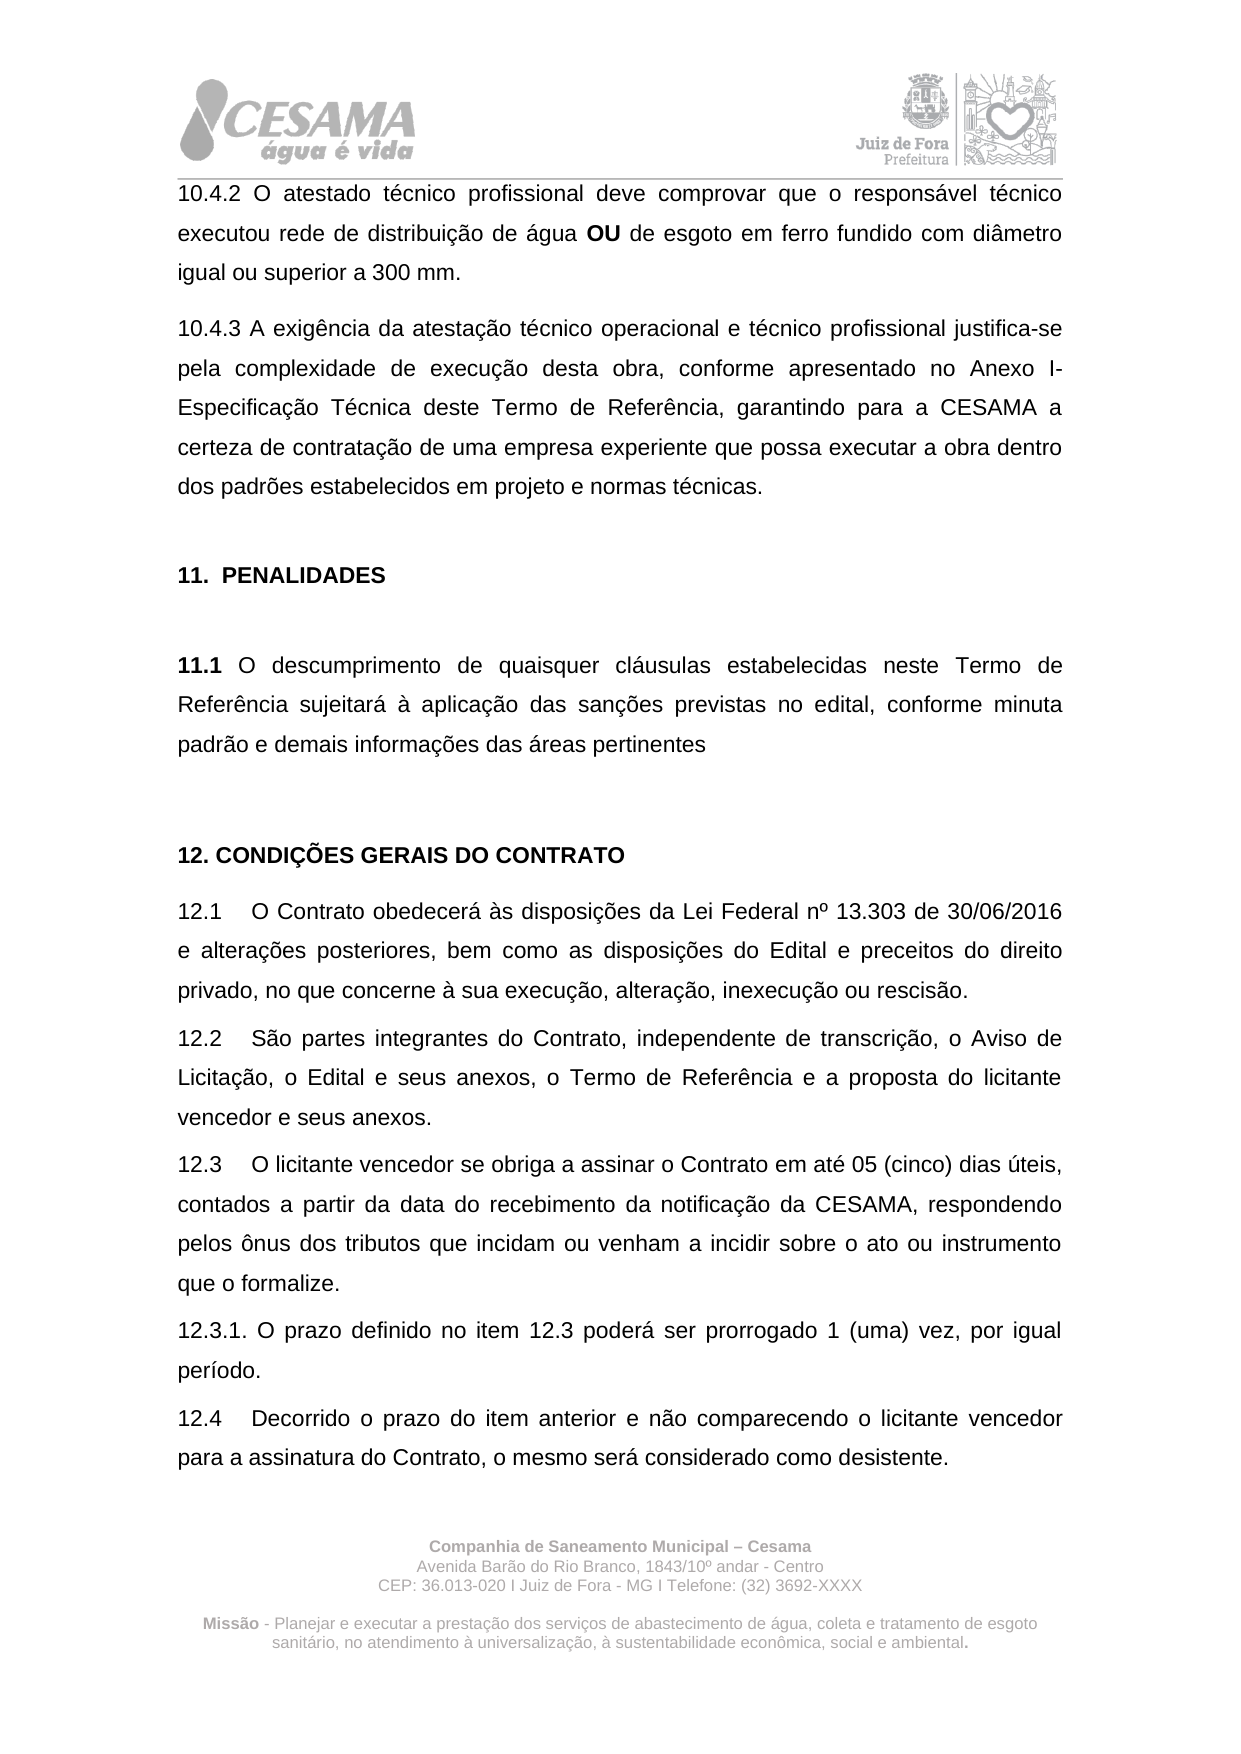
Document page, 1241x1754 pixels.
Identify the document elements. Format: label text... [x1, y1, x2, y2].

list São partes integrantes do Contrato, independente de transcrição, o Aviso de Licitação, o Edital e seus anexos, o Termo de Referência e a proposta do licitante vencedor e seus anexos. [177, 1024, 1063, 1130]
text 10.4.3 A exigência da atestação técnico operacional e técnico profissional justifica-se pela complexidade de execução desta obra, conforme apresentado no Anexo I-Especificação Técnica deste Termo de Referência, garantindo para a CESAMA a certeza de contratação de uma empresa experiente que possa executar a obra dentro dos padrões estabelecidos em projeto e normas técnicas. [177, 315, 1063, 499]
list PENALIDADES [177, 562, 1063, 589]
text 12. CONDIÇÕES GERAIS DO CONTRATO [177, 842, 1063, 868]
list Decorrido o prazo do item anterior e não comparecendo o licitante vencedor para a assinatura do Contrato, o mesmo será considerado como desistente. [177, 1405, 1063, 1471]
text 10.4.2 O atestado técnico profissional deve comprovar que o responsável técnico executou rede de distribuição de água OU de esgoto em ferro fundido com diâmetro igual ou superior a 300 mm. [177, 180, 1063, 285]
list O licitante vencedor se obriga a assinar o Contrato em até 05 (cinco) dias úteis, contados a partir da data do recebimento da notificação da CESAMA, respondendo pelos ônus dos tributos que incidam ou venham a incidir sobre o ato ou instrumento que o formalize. [177, 1151, 1063, 1296]
text 12.3.1. O prazo definido no item 12.3 poderá ser prorrogado 1 (uma) vez, por igual período. [177, 1317, 1063, 1383]
list O Contrato obedecerá às disposições da Lei Federal nº 13.303 de 30/06/2016 e alterações posteriores, bem como as disposições do Edital e preceitos do direito privado, no que concerne à sua execução, alteração, inexecução ou rescisão. [177, 898, 1063, 1003]
text 11.1 O descumprimento de quaisquer cláusulas estabelecidas neste Termo de Referência sujeitará à aplicação das sanções previstas no edital, conforme minuta padrão e demais informações das áreas pertinentes [177, 652, 1063, 757]
picture [177, 73, 1063, 180]
